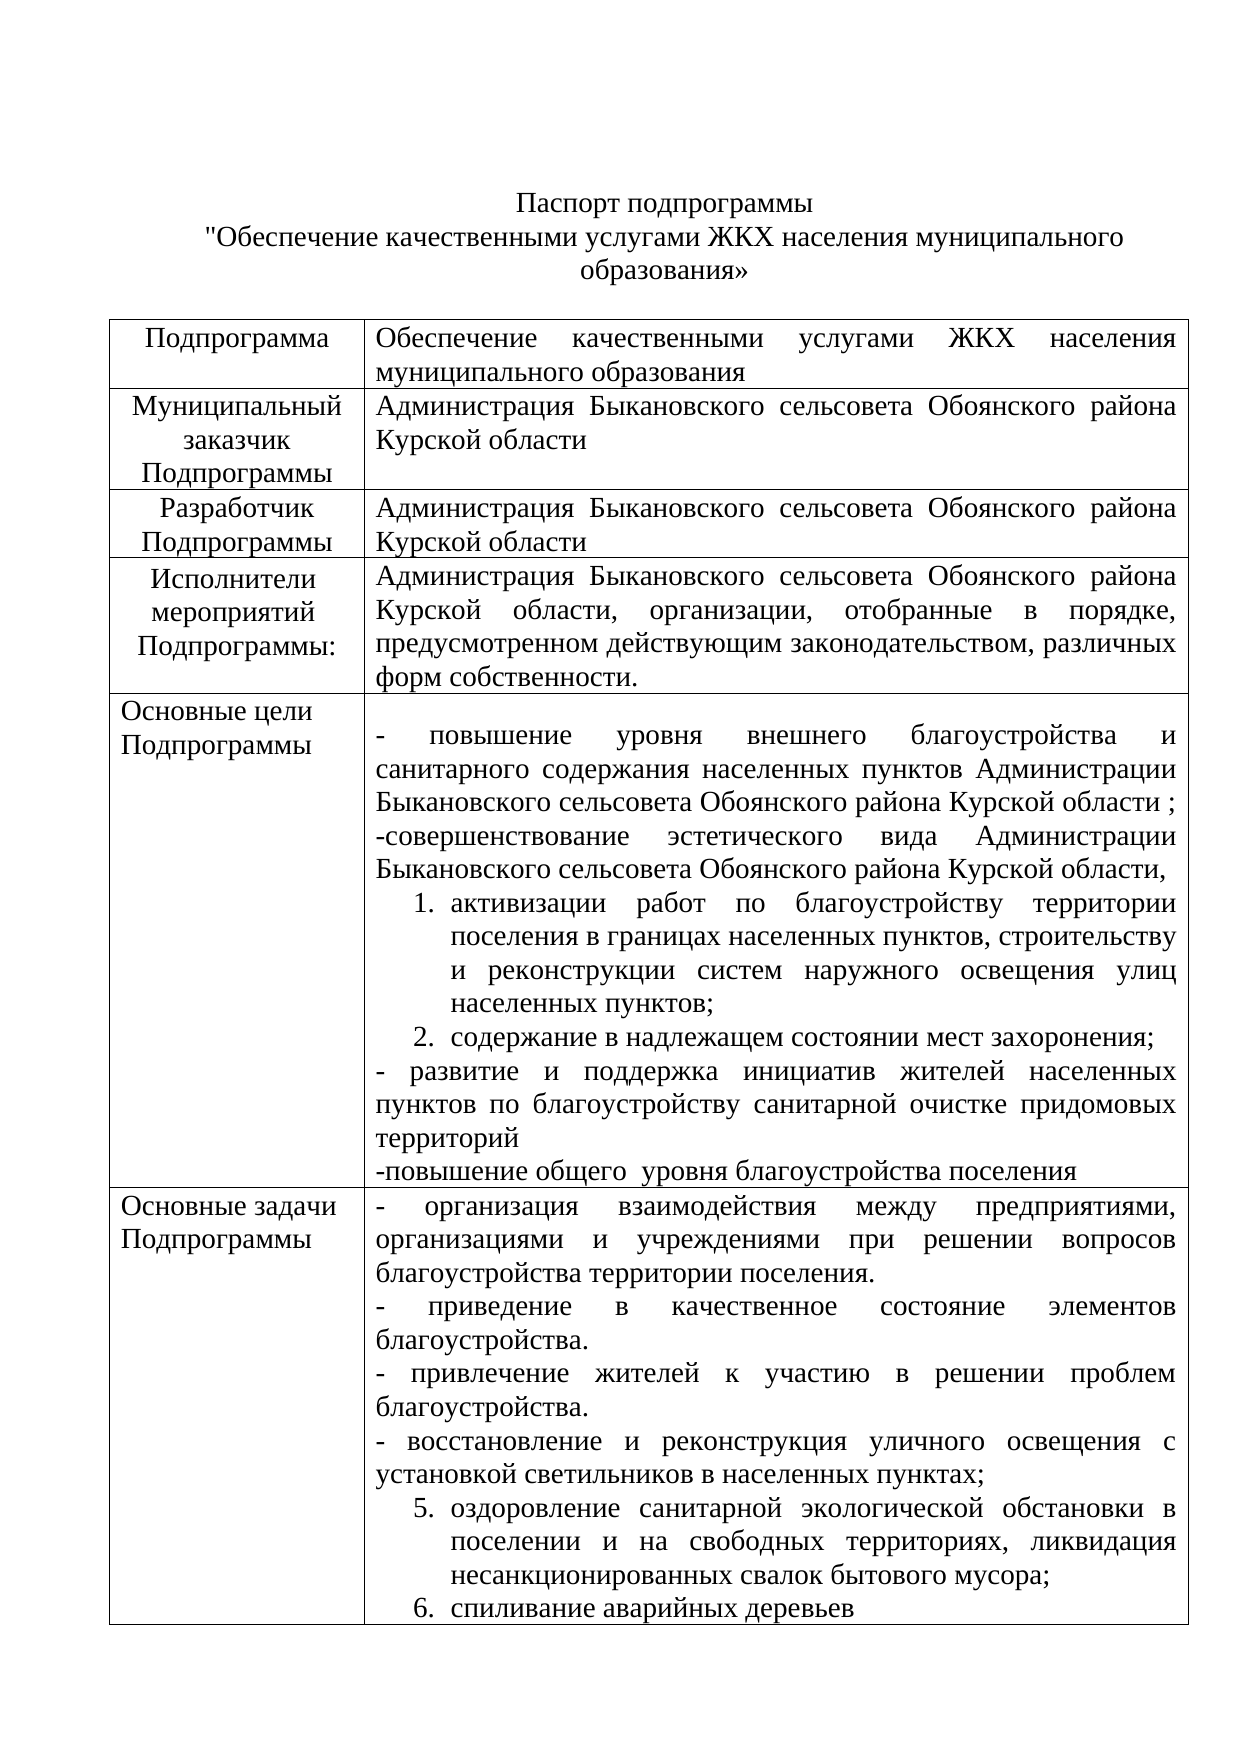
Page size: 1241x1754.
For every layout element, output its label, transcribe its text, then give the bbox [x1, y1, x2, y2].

table_cell - повышение уровня внешнего благоустройства и санитарного содержания населенных пунктов Администрации Быкановского сельсовета Обоянского района Курской области ; -совершенствование эстетического вида Администрации Быкановского сельсовета Обоянского района Курской области, активизации работ по благоустройству территории поселения в границах населенных пунктов, строительству и реконструкции систем наружного освещения улиц населенных пунктов; содержание в надлежащем состоянии мест захоронения; - развитие и поддержка инициатив жителей населенных пунктов по благоустройству санитарной очистке придомовых территорий -повышение общего уровня благоустройства поселения [365, 694, 1188, 1187]
table_cell Администрация Быкановского сельсовета Обоянского района Курской области [365, 389, 1188, 489]
table_cell Администрация Быкановского сельсовета Обоянского района Курской области, организации, отобранные в порядке, предусмотренном действующим законодательством, различных форм собственности. [365, 558, 1188, 692]
table_cell Исполнители мероприятий Подпрограммы: [110, 558, 364, 692]
table_cell Разработчик Подпрограммы [110, 490, 364, 557]
table_cell Муниципальный заказчик Подпрограммы [110, 389, 364, 489]
table_header Обеспечение качественными услугами ЖКХ населения муниципального образования [365, 320, 1188, 387]
text Паспорт подпрограммы [177, 185, 1152, 219]
table_cell Администрация Быкановского сельсовета Обоянского района Курской области [365, 490, 1188, 557]
table_header Подпрограмма [110, 320, 364, 387]
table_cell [110, 1188, 364, 1624]
table_cell Основные цели Подпрограммы [110, 694, 364, 1187]
text "Обеспечение качественными услугами ЖКХ населения муниципального образования» [177, 219, 1152, 286]
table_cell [365, 1188, 1188, 1624]
